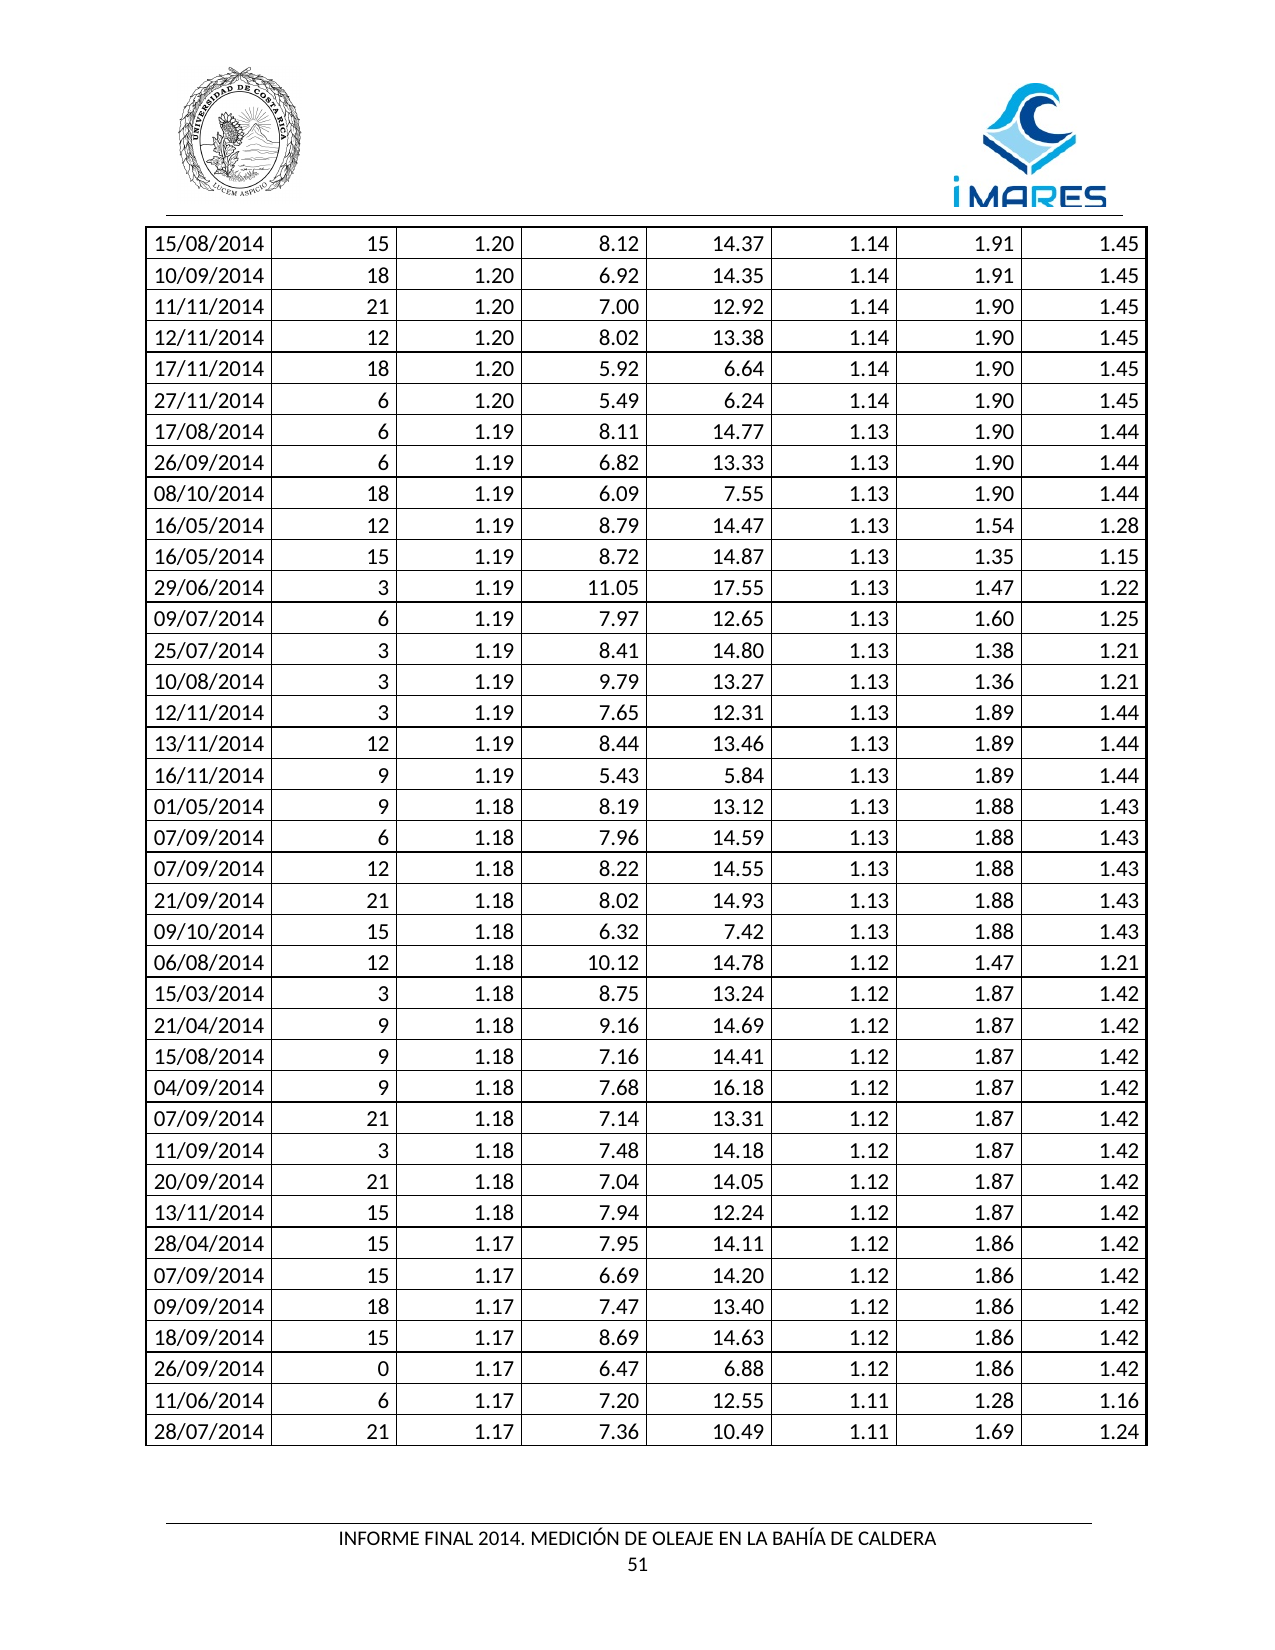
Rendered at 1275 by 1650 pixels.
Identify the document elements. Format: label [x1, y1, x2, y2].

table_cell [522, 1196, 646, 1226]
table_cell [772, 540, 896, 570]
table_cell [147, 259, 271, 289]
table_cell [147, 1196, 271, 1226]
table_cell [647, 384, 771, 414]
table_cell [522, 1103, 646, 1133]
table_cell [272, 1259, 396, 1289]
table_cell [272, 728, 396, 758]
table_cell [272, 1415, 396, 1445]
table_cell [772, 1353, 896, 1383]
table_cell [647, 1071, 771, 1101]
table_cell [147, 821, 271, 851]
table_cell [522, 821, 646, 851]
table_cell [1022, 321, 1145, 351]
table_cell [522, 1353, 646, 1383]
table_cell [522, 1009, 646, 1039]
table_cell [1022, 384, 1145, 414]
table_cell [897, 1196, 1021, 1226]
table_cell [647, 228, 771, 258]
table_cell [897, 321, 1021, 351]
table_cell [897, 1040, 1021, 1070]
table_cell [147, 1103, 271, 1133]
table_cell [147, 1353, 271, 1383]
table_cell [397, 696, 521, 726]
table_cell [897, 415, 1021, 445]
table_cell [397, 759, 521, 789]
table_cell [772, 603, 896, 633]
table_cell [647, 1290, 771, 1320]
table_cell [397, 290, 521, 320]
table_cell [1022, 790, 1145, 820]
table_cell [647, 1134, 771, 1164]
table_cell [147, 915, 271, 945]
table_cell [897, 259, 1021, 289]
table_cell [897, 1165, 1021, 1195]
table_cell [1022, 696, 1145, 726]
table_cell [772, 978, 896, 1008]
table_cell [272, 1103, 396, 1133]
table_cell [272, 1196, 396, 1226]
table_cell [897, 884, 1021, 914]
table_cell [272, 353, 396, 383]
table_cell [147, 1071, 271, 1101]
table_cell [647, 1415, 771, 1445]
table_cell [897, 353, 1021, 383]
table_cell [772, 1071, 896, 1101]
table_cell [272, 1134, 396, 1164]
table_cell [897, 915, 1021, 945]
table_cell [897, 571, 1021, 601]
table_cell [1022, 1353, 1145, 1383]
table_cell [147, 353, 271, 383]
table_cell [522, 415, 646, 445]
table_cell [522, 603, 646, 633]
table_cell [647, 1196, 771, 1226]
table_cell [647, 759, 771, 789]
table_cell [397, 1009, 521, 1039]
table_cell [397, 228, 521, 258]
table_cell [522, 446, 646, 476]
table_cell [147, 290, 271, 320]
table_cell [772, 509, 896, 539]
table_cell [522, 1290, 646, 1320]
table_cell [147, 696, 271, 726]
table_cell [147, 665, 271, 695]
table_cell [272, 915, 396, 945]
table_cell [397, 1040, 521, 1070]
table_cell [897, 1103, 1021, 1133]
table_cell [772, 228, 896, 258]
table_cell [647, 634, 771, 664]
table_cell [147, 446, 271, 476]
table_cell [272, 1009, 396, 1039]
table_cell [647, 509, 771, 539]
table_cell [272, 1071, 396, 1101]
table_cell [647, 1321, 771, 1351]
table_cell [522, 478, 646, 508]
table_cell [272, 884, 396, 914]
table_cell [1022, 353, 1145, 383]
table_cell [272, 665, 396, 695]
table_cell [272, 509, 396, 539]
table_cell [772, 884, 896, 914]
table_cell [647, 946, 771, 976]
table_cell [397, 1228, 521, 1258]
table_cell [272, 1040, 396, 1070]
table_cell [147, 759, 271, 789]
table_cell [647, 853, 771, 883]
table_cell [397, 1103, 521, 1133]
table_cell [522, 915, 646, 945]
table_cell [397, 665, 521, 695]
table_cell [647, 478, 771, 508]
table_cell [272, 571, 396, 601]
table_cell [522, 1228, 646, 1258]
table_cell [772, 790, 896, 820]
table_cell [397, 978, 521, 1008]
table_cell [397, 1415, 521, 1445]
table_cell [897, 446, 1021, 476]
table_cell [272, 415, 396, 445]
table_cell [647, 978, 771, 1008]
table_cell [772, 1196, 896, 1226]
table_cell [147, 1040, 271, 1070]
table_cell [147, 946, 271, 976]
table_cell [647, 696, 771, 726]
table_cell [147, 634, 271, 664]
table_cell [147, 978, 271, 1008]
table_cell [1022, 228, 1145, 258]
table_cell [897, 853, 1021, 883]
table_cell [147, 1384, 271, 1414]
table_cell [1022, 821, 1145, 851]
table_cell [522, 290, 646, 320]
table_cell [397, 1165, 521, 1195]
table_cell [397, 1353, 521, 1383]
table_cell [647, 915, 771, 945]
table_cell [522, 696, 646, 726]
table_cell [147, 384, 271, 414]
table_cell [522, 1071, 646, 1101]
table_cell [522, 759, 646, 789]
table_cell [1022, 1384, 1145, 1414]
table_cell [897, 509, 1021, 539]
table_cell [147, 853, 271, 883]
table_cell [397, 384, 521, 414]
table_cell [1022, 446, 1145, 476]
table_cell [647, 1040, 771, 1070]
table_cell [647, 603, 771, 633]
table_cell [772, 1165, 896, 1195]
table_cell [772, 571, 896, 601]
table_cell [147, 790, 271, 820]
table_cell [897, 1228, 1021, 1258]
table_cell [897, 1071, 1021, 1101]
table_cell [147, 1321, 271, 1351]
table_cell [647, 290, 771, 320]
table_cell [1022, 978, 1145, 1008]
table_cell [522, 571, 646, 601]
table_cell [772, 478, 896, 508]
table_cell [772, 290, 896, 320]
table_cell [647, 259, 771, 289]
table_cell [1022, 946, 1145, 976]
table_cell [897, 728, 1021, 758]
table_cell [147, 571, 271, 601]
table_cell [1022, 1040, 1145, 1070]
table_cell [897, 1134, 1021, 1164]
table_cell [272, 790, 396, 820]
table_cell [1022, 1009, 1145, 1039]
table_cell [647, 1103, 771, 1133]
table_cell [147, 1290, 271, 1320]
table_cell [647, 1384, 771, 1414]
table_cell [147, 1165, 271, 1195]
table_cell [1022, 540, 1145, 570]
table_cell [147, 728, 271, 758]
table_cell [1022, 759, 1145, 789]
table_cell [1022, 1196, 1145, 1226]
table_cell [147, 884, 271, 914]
picture [1036, 190, 1052, 205]
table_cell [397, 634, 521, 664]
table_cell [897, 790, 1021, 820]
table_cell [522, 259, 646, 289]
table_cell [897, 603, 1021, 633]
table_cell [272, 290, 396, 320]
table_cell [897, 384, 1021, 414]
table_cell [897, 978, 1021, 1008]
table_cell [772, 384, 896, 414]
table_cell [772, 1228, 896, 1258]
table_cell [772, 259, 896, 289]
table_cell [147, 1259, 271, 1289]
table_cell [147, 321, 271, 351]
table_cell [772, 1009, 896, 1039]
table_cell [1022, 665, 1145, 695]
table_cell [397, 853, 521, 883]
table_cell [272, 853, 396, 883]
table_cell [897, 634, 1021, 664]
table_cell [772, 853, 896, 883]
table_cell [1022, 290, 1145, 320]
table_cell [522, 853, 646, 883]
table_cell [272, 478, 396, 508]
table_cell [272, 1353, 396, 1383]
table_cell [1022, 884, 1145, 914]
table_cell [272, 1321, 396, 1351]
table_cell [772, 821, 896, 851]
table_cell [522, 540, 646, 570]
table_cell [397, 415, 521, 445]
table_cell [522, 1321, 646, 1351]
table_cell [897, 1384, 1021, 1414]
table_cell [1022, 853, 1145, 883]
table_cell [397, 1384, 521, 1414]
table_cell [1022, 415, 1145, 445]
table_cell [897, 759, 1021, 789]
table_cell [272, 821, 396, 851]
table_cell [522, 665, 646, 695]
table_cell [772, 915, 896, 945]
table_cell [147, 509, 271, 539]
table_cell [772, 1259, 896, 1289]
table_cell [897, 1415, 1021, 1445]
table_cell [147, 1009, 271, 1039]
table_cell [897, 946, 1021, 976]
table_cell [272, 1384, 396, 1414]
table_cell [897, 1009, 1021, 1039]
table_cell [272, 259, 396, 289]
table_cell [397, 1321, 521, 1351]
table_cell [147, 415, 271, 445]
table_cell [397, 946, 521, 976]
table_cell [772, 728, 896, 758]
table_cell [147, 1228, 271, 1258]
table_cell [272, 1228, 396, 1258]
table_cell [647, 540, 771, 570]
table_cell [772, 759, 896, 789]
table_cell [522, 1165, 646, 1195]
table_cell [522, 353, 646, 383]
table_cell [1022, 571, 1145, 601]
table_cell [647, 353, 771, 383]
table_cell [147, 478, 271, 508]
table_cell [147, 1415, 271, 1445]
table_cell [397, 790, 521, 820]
picture [953, 83, 1107, 205]
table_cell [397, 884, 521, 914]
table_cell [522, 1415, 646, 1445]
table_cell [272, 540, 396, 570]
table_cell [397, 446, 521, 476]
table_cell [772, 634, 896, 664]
picture [177, 66, 303, 204]
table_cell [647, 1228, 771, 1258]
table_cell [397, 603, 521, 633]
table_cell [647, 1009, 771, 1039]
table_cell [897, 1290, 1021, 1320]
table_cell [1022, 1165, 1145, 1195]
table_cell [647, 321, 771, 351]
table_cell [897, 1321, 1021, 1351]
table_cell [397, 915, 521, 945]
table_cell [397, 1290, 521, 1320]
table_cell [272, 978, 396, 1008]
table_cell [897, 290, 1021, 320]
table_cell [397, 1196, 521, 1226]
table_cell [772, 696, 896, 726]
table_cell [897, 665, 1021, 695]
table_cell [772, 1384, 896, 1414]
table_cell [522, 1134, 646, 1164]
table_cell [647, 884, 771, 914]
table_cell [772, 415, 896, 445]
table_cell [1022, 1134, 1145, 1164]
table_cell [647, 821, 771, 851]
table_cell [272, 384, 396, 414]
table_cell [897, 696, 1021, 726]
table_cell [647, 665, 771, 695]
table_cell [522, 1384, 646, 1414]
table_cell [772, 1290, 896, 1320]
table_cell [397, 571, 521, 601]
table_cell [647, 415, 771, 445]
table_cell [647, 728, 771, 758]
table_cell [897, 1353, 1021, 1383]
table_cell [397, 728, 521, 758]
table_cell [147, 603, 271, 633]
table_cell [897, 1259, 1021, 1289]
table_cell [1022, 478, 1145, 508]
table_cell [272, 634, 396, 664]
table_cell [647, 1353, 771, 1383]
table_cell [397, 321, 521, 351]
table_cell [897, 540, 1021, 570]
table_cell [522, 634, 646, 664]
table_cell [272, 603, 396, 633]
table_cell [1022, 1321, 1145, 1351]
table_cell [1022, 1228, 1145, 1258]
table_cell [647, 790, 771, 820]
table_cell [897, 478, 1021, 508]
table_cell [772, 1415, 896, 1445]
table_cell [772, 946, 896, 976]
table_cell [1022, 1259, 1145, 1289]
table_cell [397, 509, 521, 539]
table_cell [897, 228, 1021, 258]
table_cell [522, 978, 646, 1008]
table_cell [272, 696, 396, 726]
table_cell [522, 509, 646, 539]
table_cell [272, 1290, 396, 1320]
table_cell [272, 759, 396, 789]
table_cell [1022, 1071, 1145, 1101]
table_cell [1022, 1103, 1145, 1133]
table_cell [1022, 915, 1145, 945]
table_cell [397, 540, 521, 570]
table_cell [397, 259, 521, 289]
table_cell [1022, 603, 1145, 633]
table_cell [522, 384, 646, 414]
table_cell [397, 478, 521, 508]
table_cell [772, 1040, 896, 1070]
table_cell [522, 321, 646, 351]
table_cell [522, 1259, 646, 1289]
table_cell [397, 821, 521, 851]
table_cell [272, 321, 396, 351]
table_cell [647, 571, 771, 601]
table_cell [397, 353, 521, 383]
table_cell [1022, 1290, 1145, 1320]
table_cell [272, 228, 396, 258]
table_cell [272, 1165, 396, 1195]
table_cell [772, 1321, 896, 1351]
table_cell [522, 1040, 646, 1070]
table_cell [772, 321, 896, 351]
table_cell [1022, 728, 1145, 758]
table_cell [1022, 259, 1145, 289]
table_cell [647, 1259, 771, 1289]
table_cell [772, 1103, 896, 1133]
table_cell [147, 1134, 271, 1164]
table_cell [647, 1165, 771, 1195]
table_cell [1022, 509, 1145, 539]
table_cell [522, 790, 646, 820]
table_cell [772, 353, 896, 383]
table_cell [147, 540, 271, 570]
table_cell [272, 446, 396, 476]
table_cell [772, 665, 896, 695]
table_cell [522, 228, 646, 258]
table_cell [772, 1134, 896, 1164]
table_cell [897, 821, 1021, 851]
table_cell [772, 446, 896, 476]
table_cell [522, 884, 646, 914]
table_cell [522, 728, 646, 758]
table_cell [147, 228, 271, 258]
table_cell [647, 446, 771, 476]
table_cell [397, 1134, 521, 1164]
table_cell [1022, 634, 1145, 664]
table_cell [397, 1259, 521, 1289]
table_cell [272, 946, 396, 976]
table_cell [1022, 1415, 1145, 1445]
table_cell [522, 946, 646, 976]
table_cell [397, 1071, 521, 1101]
